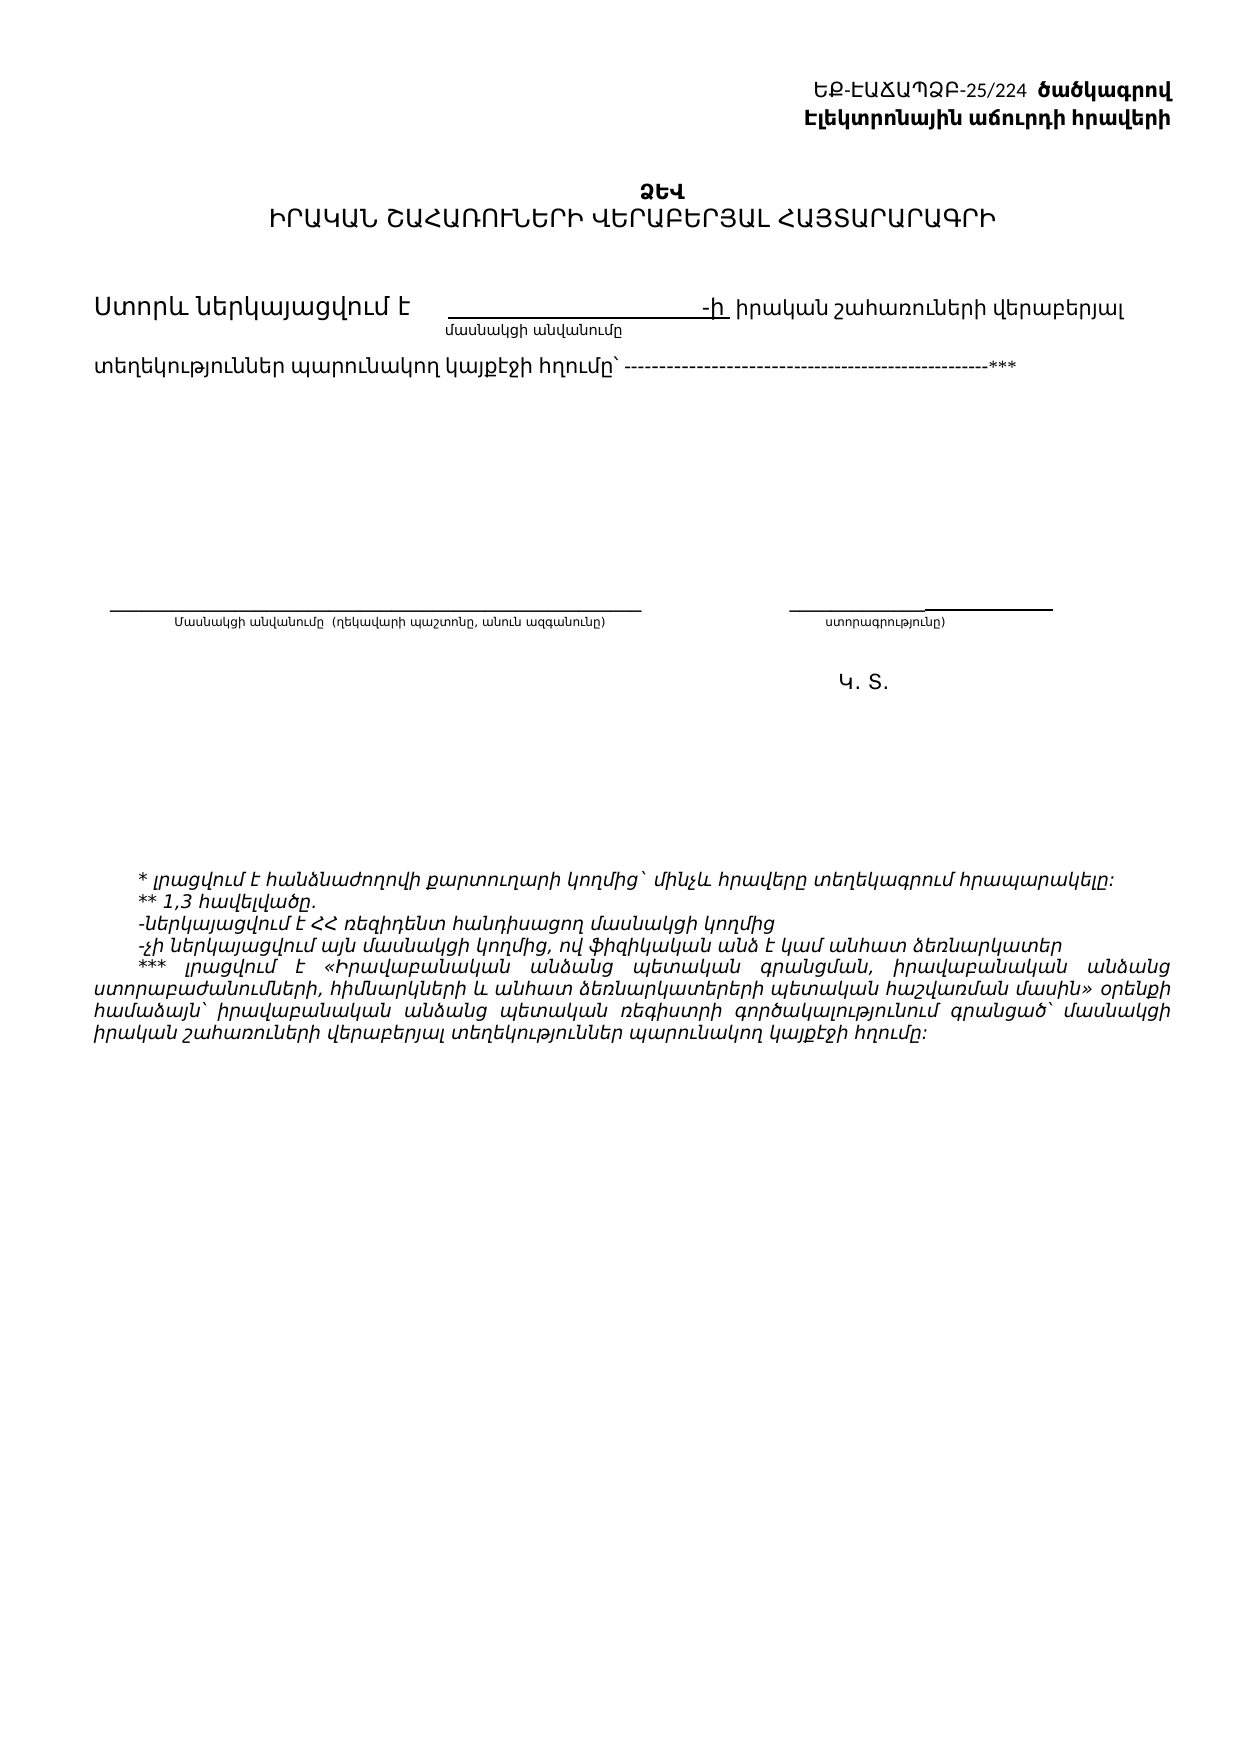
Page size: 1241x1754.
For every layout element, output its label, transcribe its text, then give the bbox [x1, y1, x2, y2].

text ԵՔ-ԷԱՃԱՊՁԲ-25/224 ծածկագրով [94, 75, 1171, 103]
text Էլեկտրոնային աճուրդի հրավերի [94, 103, 1171, 132]
text -ներկայացվում է ՀՀ ռեզիդենտ հանդիսացող մասնակցի կողմից [94, 913, 1171, 934]
text ___________________________________________________ _____________ Մասնակցի անվանումը (ղեկավարի պաշտոնը, անուն ազգանունը) ստորագրությունը) [94, 588, 1171, 641]
text * լրացվում է հանձնաժողովի քարտուղարի կողմից` մինչև հրավերը տեղեկագրում հրապարակելը: [94, 869, 1171, 891]
text ՁԵՎ [94, 180, 1171, 205]
text մասնակցի անվանումը [94, 322, 1171, 351]
text *** լրացվում է «Իրավաբանական անձանց պետական գրանցման, իրավաբանական անձանց ստորաբաժանումների, հիմնարկների և անհատ ձեռնարկատերերի պետական հաշվառման մասին» օրենքի համաձայն՝ իրավաբանական անձանց պետական ռեգիստրի գործակալությունում գրանցած՝ մասնակցի իրական շահառուների վերաբերյալ տեղեկություններ պարունակող կայքէջի հղումը: [94, 956, 1171, 1044]
text տեղեկություններ պարունակող կայքէջի հղումը՝ ----------------------------------------------------*** [94, 351, 1171, 379]
text ** 1,3 հավելվածը․ [94, 891, 1171, 913]
text -չի ներկայացվում այն մասնակցի կողմից, ով ֆիզիկական անձ է կամ անհատ ձեռնարկատեր [94, 934, 1171, 956]
text Ստորև ներկայացվում է -ի իրական շահառուների վերաբերյալ [94, 292, 1171, 322]
text Կ. Տ. [94, 670, 1171, 694]
text ԻՐԱԿԱՆ ՇԱՀԱՌՈՒՆԵՐԻ ՎԵՐԱԲԵՐՅԱԼ ՀԱՅՏԱՐԱՐԱԳՐԻ [94, 205, 1171, 234]
